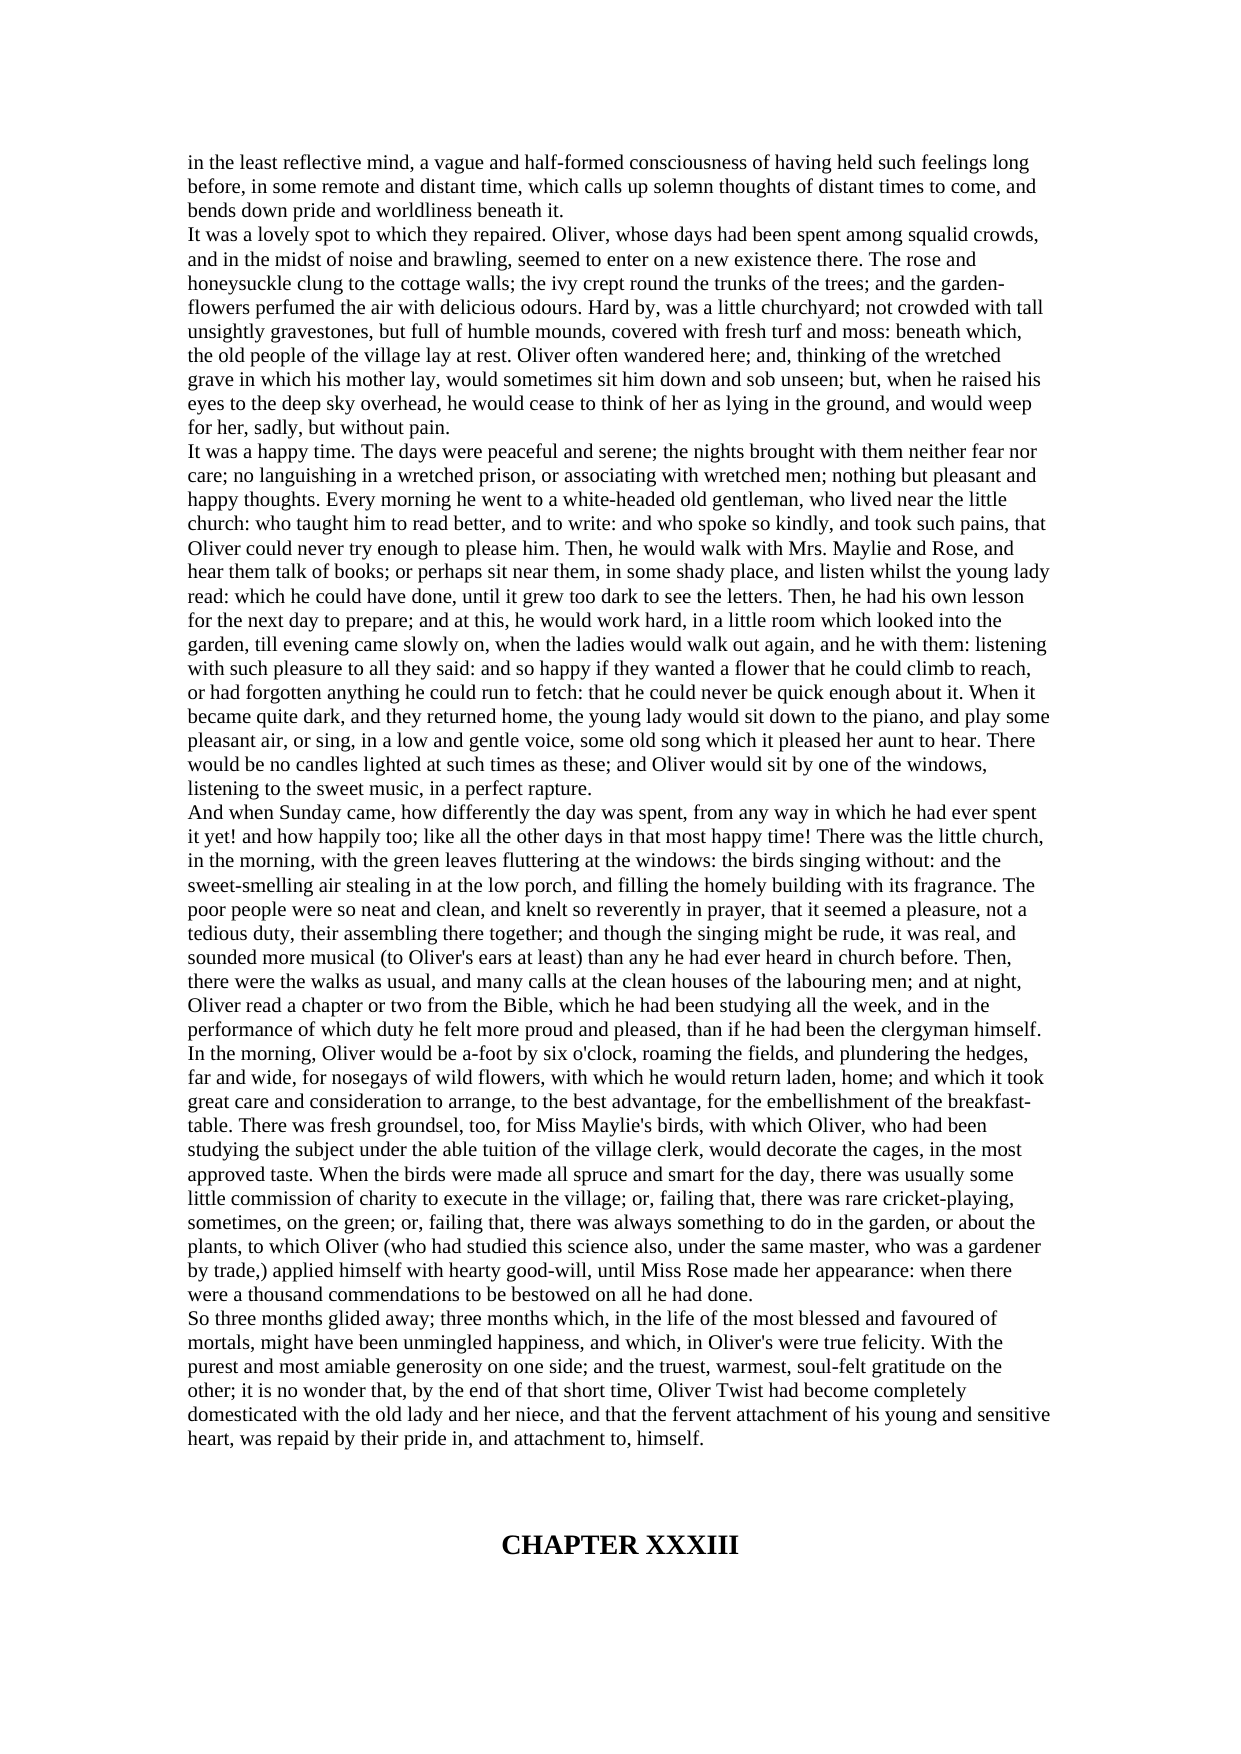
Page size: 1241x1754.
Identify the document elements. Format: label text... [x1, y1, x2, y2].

text And when Sunday came, how differently the day was spent, from any way in which he had ever spent it yet! and how happily too; like all the other days in that most happy time! There was the little church, in the morning, with the green leaves fluttering at the windows: the birds singing without: and the sweet-smelling air stealing in at the low porch, and filling the homely building with its fragrance. The poor people were so neat and clean, and knelt so reverently in prayer, that it seemed a pleasure, not a tedious duty, their assembling there together; and though the singing might be rude, it was real, and sounded more musical (to Oliver's ears at least) than any he had ever heard in church before. Then, there were the walks as usual, and many calls at the clean houses of the labouring men; and at night, Oliver read a chapter or two from the Bible, which he had been studying all the week, and in the performance of which duty he felt more proud and pleased, than if he had been the clergyman himself. [187, 800, 1053, 1041]
text So three months glided away; three months which, in the life of the most blessed and favoured of mortals, might have been unmingled happiness, and which, in Oliver's were true felicity. With the purest and most amiable generosity on one side; and the truest, warmest, soul-felt gratitude on the other; it is no wonder that, by the end of that short time, Oliver Twist had become completely domesticated with the old lady and her niece, and that the fervent attachment of his young and sensitive heart, was repaid by their pride in, and attachment to, himself. [187, 1306, 1053, 1450]
text It was a lovely spot to which they repaired. Oliver, whose days had been spent among squalid crowds, and in the midst of noise and brawling, seemed to enter on a new existence there. The rose and honeysuckle clung to the cottage walls; the ivy crept round the trunks of the trees; and the garden-flowers perfumed the air with delicious odours. Hard by, was a little churchyard; not crowded with tall unsightly gravestones, but full of humble mounds, covered with fresh turf and moss: beneath which, the old people of the village lay at rest. Oliver often wandered here; and, thinking of the wretched grave in which his mother lay, would sometimes sit him down and sob unseen; but, when he raised his eyes to the deep sky overhead, he would cease to think of her as lying in the ground, and would weep for her, sadly, but without pain. [187, 222, 1053, 439]
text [187, 150, 1053, 222]
text In the morning, Oliver would be a-foot by six o'clock, roaming the fields, and plundering the hedges, far and wide, for nosegays of wild flowers, with which he would return laden, home; and which it took great care and consideration to arrange, to the best advantage, for the embellishment of the breakfast-table. There was fresh groundsel, too, for Miss Maylie's birds, with which Oliver, who had been studying the subject under the able tuition of the village clerk, would decorate the cages, in the most approved taste. When the birds were made all spruce and smart for the day, there was usually some little commission of charity to execute in the village; or, failing that, there was rare cricket-playing, sometimes, on the green; or, failing that, there was always something to do in the garden, or about the plants, to which Oliver (who had studied this science also, under the same master, who was a gardener by trade,) applied himself with hearty good-will, until Miss Rose made her appearance: when there were a thousand commendations to be bestowed on all he had done. [187, 1041, 1053, 1306]
text CHAPTER XXXIII [187, 1528, 1053, 1561]
text It was a happy time. The days were peaceful and serene; the nights brought with them neither fear nor care; no languishing in a wretched prison, or associating with wretched men; nothing but pleasant and happy thoughts. Every morning he went to a white-headed old gentleman, who lived near the little church: who taught him to read better, and to write: and who spoke so kindly, and took such pains, that Oliver could never try enough to please him. Then, he would walk with Mrs. Maylie and Rose, and hear them talk of books; or perhaps sit near them, in some shady place, and listen whilst the young lady read: which he could have done, until it grew too dark to see the letters. Then, he had his own lesson for the next day to prepare; and at this, he would work hard, in a little room which looked into the garden, till evening came slowly on, when the ladies would walk out again, and he with them: listening with such pleasure to all they said: and so happy if they wanted a flower that he could climb to reach, or had forgotten anything he could run to fetch: that he could never be quick enough about it. When it became quite dark, and they returned home, the young lady would sit down to the piano, and play some pleasant air, or sing, in a low and gentle voice, some old song which it pleased her aunt to hear. There would be no candles lighted at such times as these; and Oliver would sit by one of the windows, listening to the sweet music, in a perfect rapture. [187, 439, 1053, 800]
